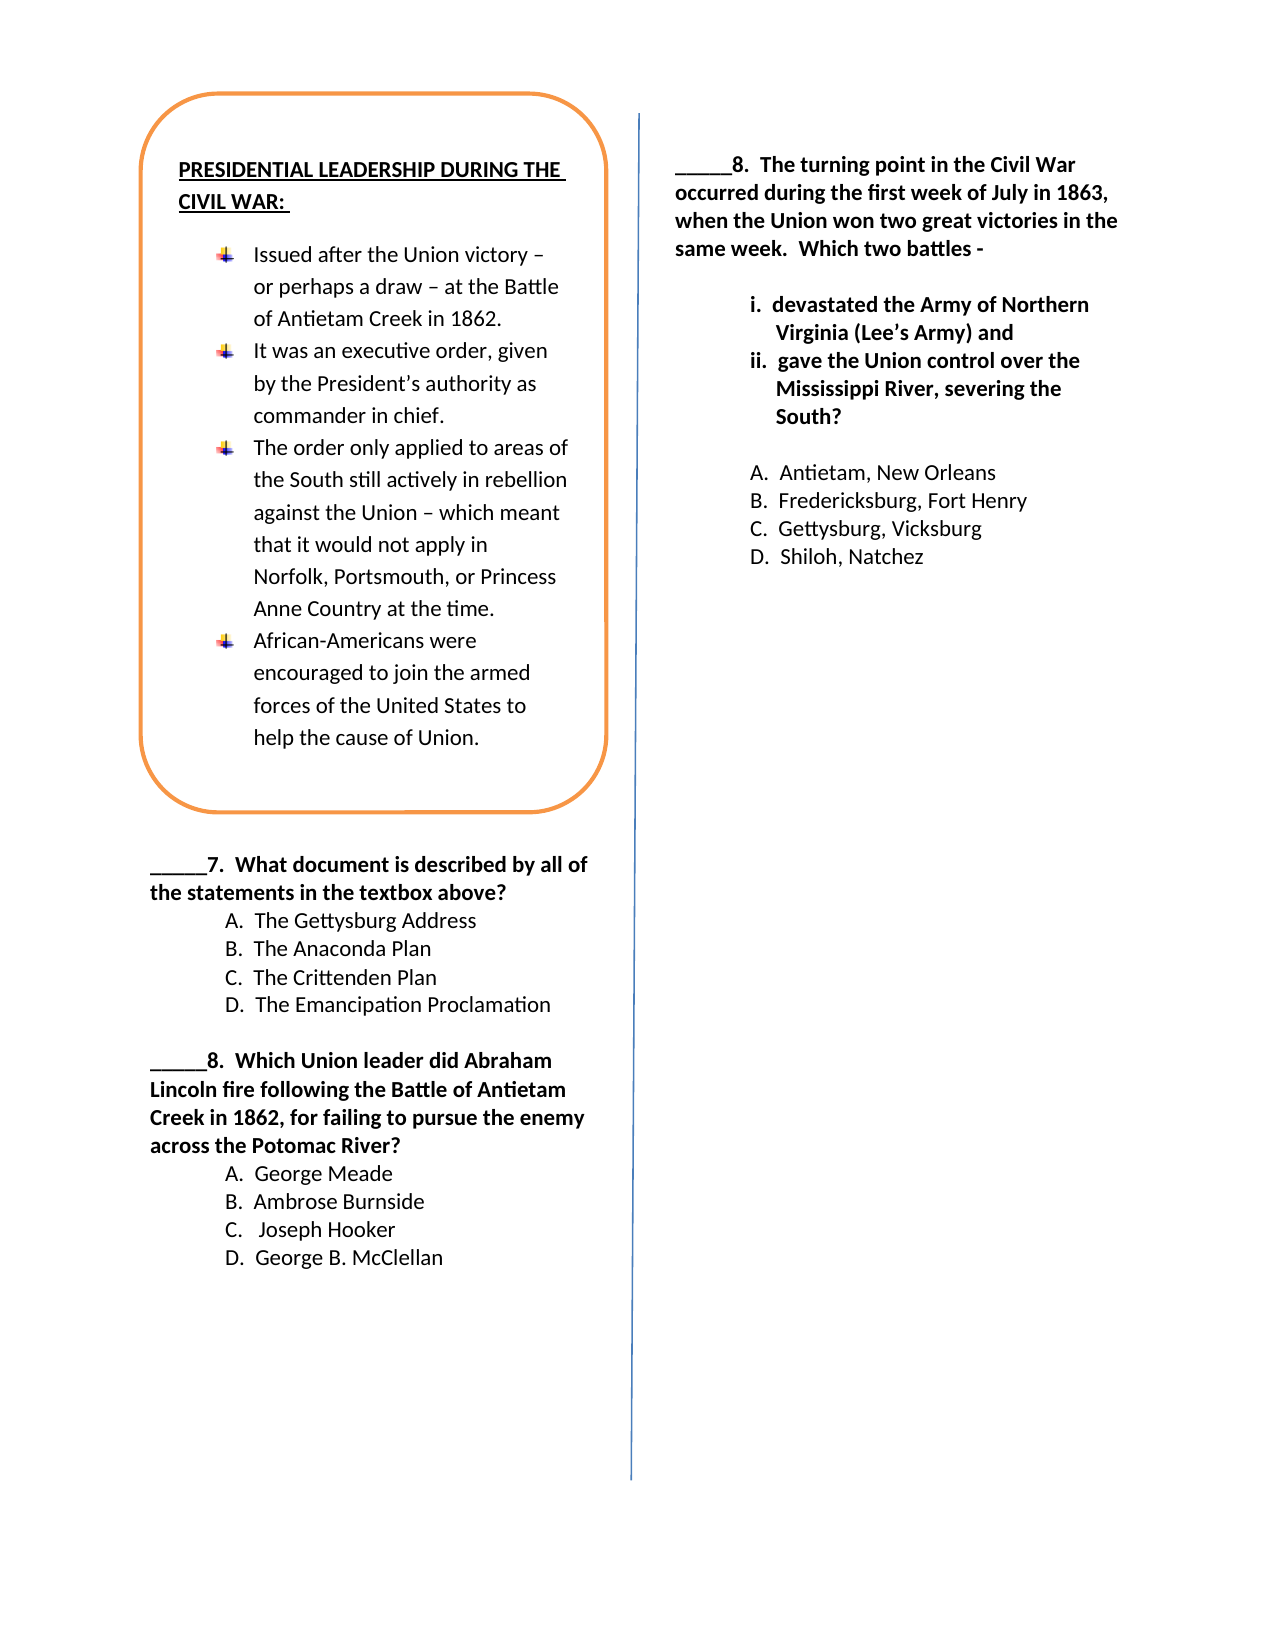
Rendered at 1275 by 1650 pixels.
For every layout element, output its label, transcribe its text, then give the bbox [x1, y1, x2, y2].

text A. George Meade [150, 1159, 600, 1187]
picture [216, 245, 234, 263]
text D. George B. McClellan [150, 1243, 600, 1271]
text South? [750, 402, 1125, 430]
picture [216, 342, 234, 359]
text B. Ambrose Burnside [150, 1187, 600, 1215]
picture [216, 632, 234, 649]
text _____8. The turning point in the Civil War occurred during the first week of July in 1863, when the Union won two great victories in the same week. Which two battles - [675, 150, 1125, 262]
text C. Gettysburg, Vicksburg [750, 514, 1125, 542]
text A. Antietam, New Orleans [750, 458, 1125, 486]
text Virginia (Lee’s Army) and [750, 318, 1125, 346]
picture [216, 439, 234, 456]
text B. Fredericksburg, Fort Henry [750, 486, 1125, 514]
text i. devastated the Army of Northern [675, 290, 1125, 318]
text C. Joseph Hooker [150, 1215, 600, 1243]
text D. The Emancipation Proclamation [150, 991, 600, 1019]
text A. The Gettysburg Address [150, 907, 600, 934]
text Mississippi River, severing the [750, 374, 1125, 402]
text _____7. What document is described by all of the statements in the textbox above? [150, 851, 600, 907]
text D. Shiloh, Natchez [750, 542, 1125, 570]
text ii. gave the Union control over the [750, 346, 1125, 374]
text B. The Anaconda Plan [150, 934, 600, 963]
text C. The Crittenden Plan [150, 963, 600, 991]
text _____8. Which Union leader did Abraham Lincoln fire following the Battle of Antietam Creek in 1862, for failing to pursue the enemy across the Potomac River? [150, 1047, 600, 1159]
